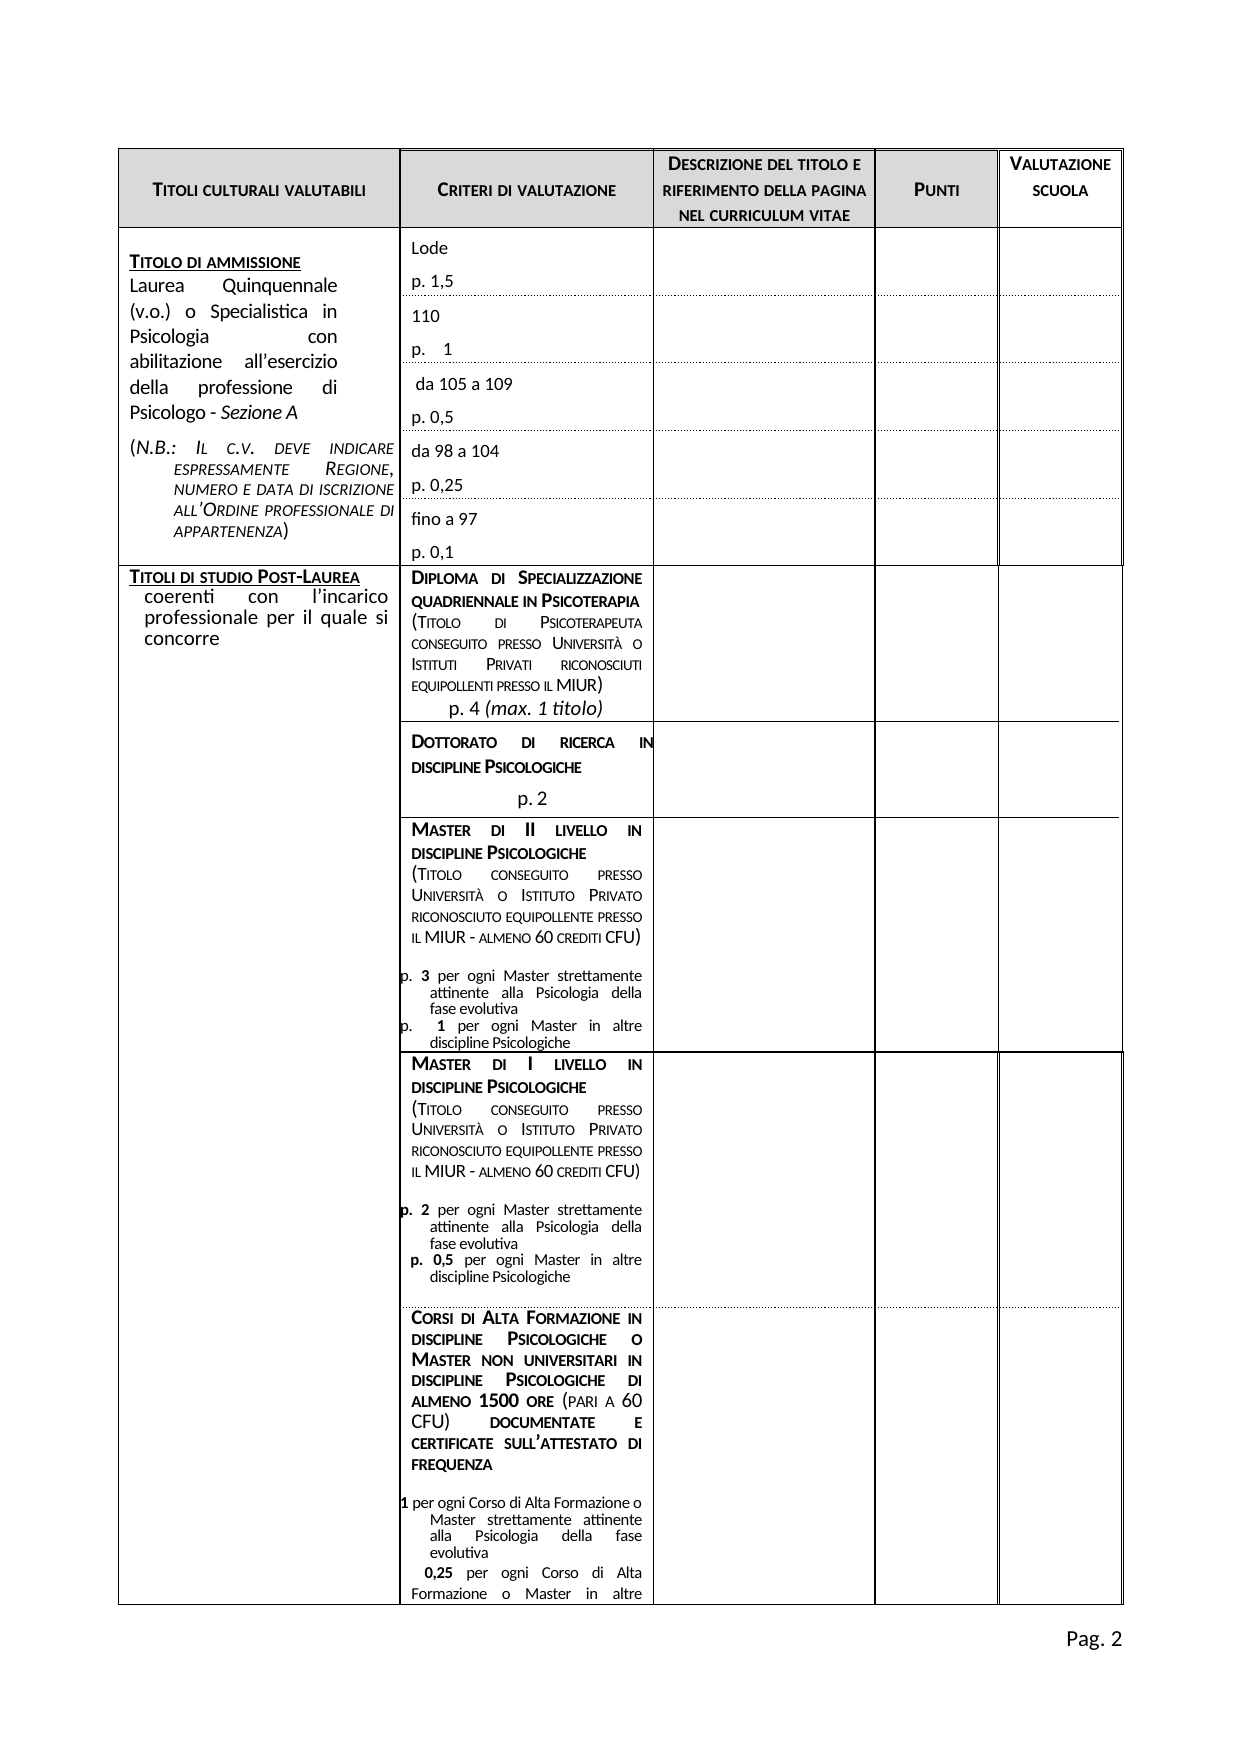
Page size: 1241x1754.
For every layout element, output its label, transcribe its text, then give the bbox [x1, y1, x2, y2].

table_cell Master di I livello in discipline Psicologiche (Titolo conseguito presso Università o Istituto Privato riconosciuto equipollente presso il MIUR - almeno 60 crediti CFU) p. 2 per ogni Master strettamente attinente alla Psicologia della fase evolutiva p. 0,5 per ogni Master in altre discipline Psicologiche [401, 1053, 653, 1307]
table_header Punti [876, 151, 997, 227]
table_cell [876, 362, 997, 430]
table_cell [876, 1053, 997, 1307]
table_cell [1000, 498, 1121, 565]
table_cell Master di II livello in discipline Psicologiche (Titolo conseguito presso Università o Istituto Privato riconosciuto equipollente presso il MIUR - almeno 60 crediti CFU) p. 3 per ogni Master strettamente attinente alla Psicologia della fase evolutiva p. 1 per ogni Master in altre discipline Psicologiche [401, 818, 653, 1051]
table_cell [654, 295, 874, 362]
table_cell [999, 817, 1122, 1051]
table_cell [876, 430, 997, 498]
table_cell da 105 a 109 p. 0,5 [401, 362, 653, 430]
table_cell [654, 818, 874, 1051]
table_cell [876, 566, 998, 721]
table_cell fino a 97 p. 0,1 [401, 498, 653, 565]
table_cell [1000, 362, 1121, 430]
table_cell 110 p. 1 [401, 295, 653, 362]
table_header Valutazione scuola [1000, 151, 1121, 227]
table_cell [654, 1053, 874, 1307]
table_cell [1000, 295, 1121, 362]
table_cell [654, 566, 874, 721]
table_cell Diploma di Specializzazione quadriennale in Psicoterapia (Titolo di Psicoterapeuta conseguito presso Università o Istituti Privati riconosciuti equipollenti presso il MIUR) p. 4 (max. 1 titolo) [401, 566, 653, 721]
table_header Descrizione del titolo e riferimento della pagina nel curriculum vitae [654, 151, 874, 227]
table_cell Titolo di ammissione Laurea Quinquennale (v.o.) o Specialistica in Psicologia con abilitazione all’esercizio della professione di Psicologo - Sezione A (N.B.: Il c.v. deve indicare espressamente Regione, numero e data di iscrizione all’Ordine professionale di appartenenza) [119, 228, 399, 565]
table_cell [654, 362, 874, 430]
table_cell [654, 498, 874, 565]
table_cell [654, 722, 874, 817]
table_header Titoli culturali valutabili [119, 149, 399, 227]
table_cell [876, 295, 997, 362]
table_cell [654, 430, 874, 498]
table_cell Lode p. 1,5 [401, 228, 653, 294]
table_cell Dottorato di ricerca in discipline Psicologiche p. 2 [401, 722, 653, 817]
table_cell [1000, 1307, 1121, 1603]
table_cell [876, 498, 997, 565]
table_cell Titoli di studio Post-Laurea coerenti con l’incarico professionale per il quale si concorre [119, 566, 399, 1603]
table_cell [876, 818, 998, 1051]
table_cell [1000, 228, 1121, 294]
table_cell [876, 1307, 997, 1603]
table_cell [999, 566, 1122, 721]
table_cell [999, 721, 1122, 817]
table_cell [876, 228, 997, 294]
table_header Criteri di valutazione [401, 151, 653, 227]
table_cell [654, 1307, 874, 1603]
table_cell [1000, 1053, 1121, 1307]
table_cell [876, 722, 998, 817]
table_cell da 98 a 104 p. 0,25 [401, 430, 653, 498]
table_cell [1000, 430, 1121, 498]
table_cell [654, 228, 874, 294]
